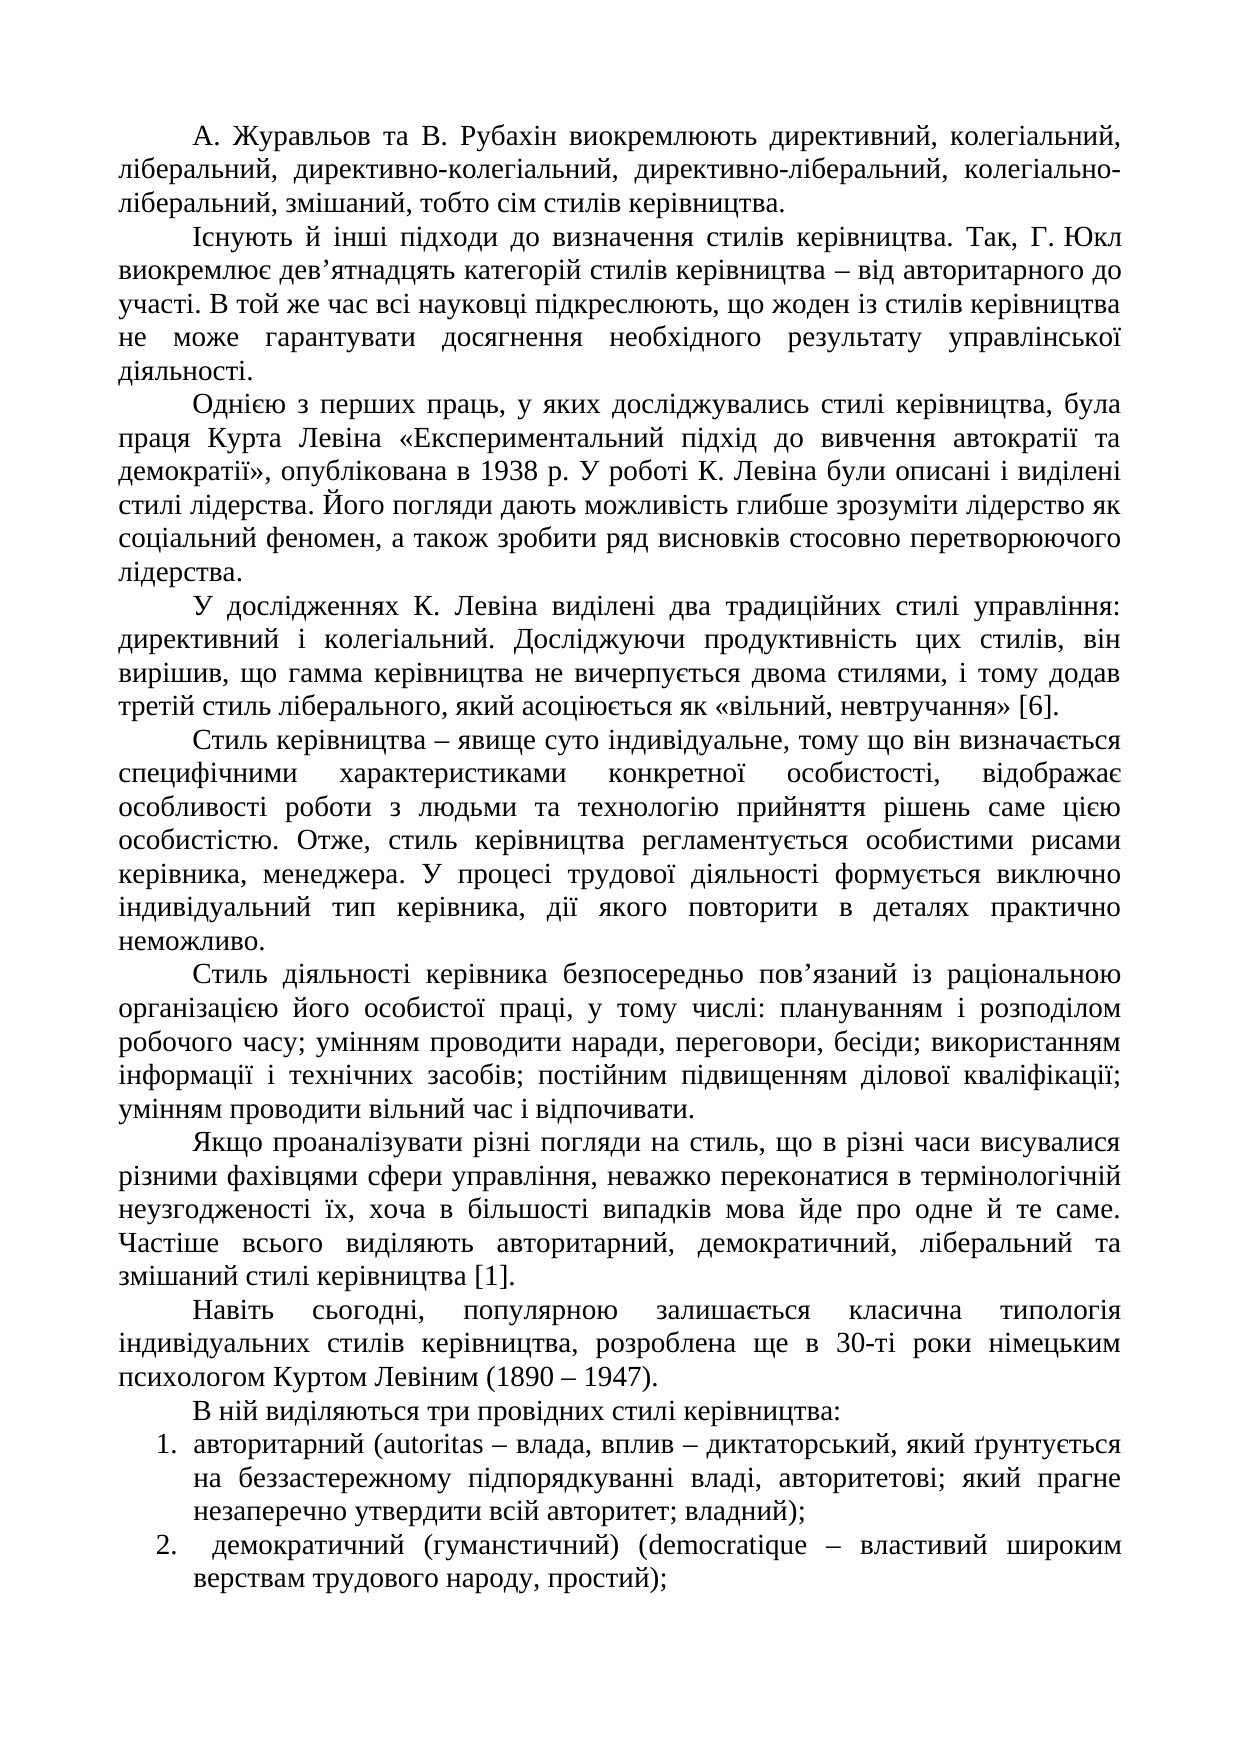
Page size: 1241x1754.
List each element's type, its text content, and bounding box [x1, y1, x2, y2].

list демократичний (гуманстичний) (democratique – властивий широким верствам трудового народу, простий); [156, 1527, 1122, 1594]
text Стиль керівництва – явище суто індивідуальне, тому що він визначається специфічними характеристиками конкретної особистості, відображає особливості роботи з людьми та технологію прийняття рішень саме цією особистістю. Отже, стиль керівництва регламентується особистими рисами керівника, менеджера. У процесі трудової діяльності формується виключно індивідуальний тип керівника, дії якого повторити в деталях практично неможливо. [118, 722, 1122, 957]
text Навіть сьогодні, популярною залишається класична типологія індивідуальних стилів керівництва, розроблена ще в 30-ті роки німецьким психологом Куртом Левіним (1890 – 1947). [118, 1292, 1122, 1393]
text В ній виділяються три провідних стилі керівництва: [118, 1393, 1122, 1426]
list авторитарний (autoritas – влада, вплив – диктаторський, який ґрунтується на беззастережному підпорядкуванні владі, авторитетові; який прагне незаперечно утвердити всій авторитет; владний); [156, 1426, 1122, 1527]
text А. Журавльов та В. Рубахін виокремлюють директивний, колегіальний, ліберальний, директивно-колегіальний, директивно-ліберальний, колегіально-ліберальний, змішаний, тобто сім стилів керівництва. [118, 118, 1122, 219]
text Існують й інші підходи до визначення стилів керівництва. Так, Г. Юкл виокремлює дев’ятнадцять категорій стилів керівництва – від авторитарного до участі. В той же час всі науковці підкреслюють, що жоден із стилів керівництва не може гарантувати досягнення необхідного результату управлінської діяльності. [118, 219, 1122, 386]
text Стиль діяльності керівника безпосередньо пов’язаний із раціональною організацією його особистої праці, у тому числі: плануванням і розподілом робочого часу; умінням проводити наради, переговори, бесіди; використанням інформації і технічних засобів; постійним підвищенням ділової кваліфікації; умінням проводити вільний час і відпочивати. [118, 957, 1122, 1124]
text У дослідженнях К. Левіна виділені два традиційних стилі управління: директивний і колегіальний. Досліджуючи продуктивність цих стилів, він вирішив, що гамма керівництва не вичерпується двома стилями, і тому додав третій стиль ліберального, який асоціюється як «вільний, невтручання» [6]. [118, 588, 1122, 722]
text Якщо проаналізувати різні погляди на стиль, що в різні часи висувалися різними фахівцями сфери управління, неважко переконатися в термінологічній неузгодженості їх, хоча в більшості випадків мова йде про одне й те саме. Частіше всього виділяють авторитарний, демократичний, ліберальний та змішаний стилі керівництва [1]. [118, 1124, 1122, 1292]
text Однією з перших праць, у яких досліджувались стилі керівництва, була праця Курта Левіна «Експериментальний підхід до вивчення автократії та демократії», опублікована в 1938 р. У роботі К. Левіна були описані і виділені стилі лідерства. Його погляди дають можливість глибше зрозуміти лідерство як соціальний феномен, а також зробити ряд висновків стосовно перетворюючого лідерства. [118, 386, 1122, 588]
